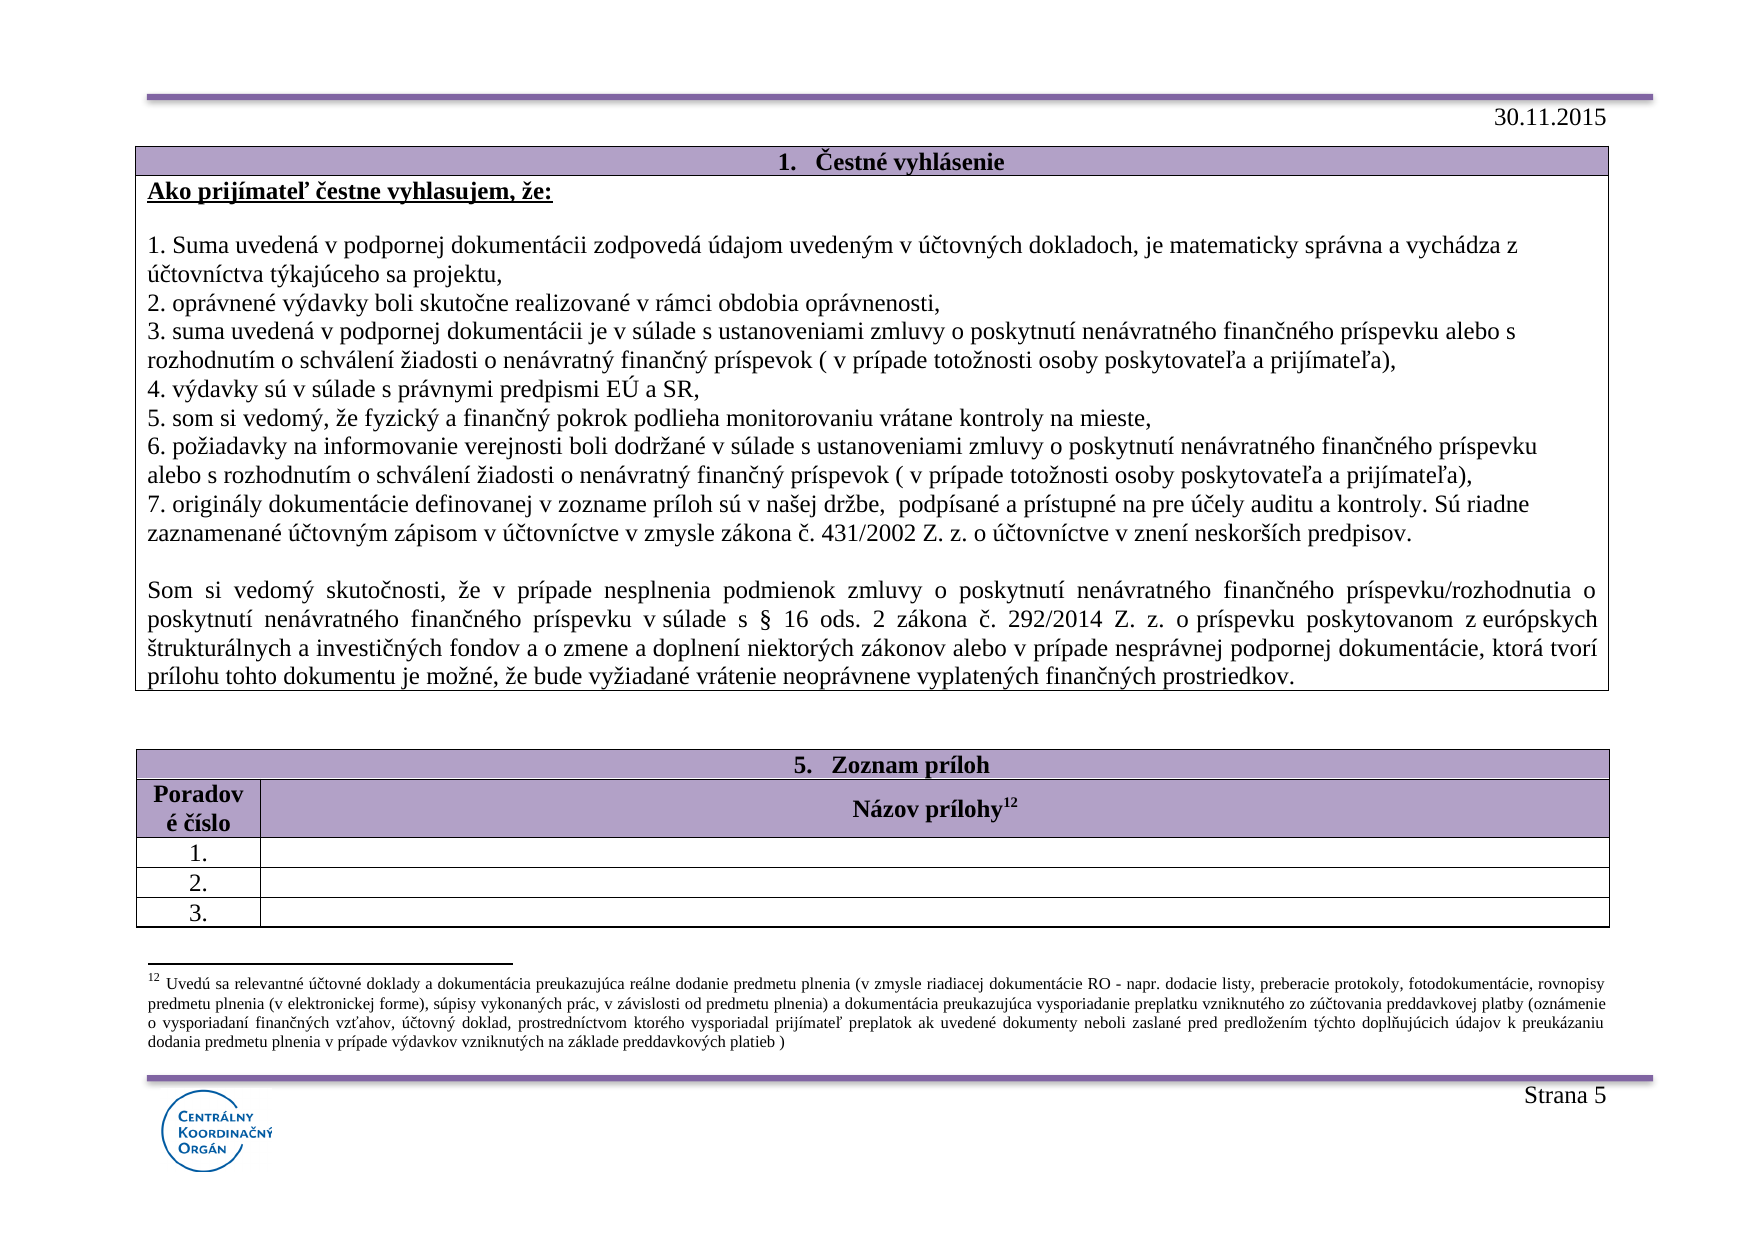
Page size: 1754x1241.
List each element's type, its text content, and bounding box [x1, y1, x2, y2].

table_header Čestné vyhlásenie [136, 147, 1608, 175]
table_cell [261, 838, 1609, 867]
table_cell 2. [137, 868, 260, 897]
table_cell Poradové číslo [137, 780, 260, 837]
table_cell Ako prijímateľ čestne vyhlasujem, že: 1. Suma uvedená v podpornej dokumentácii zodpovedá údajom uvedeným v účtovných dokladoch, je matematicky správna a vychádza z účtovníctva týkajúceho sa projektu, 2. oprávnené výdavky boli skutočne realizované v rámci obdobia oprávnenosti, 3. suma uvedená v podpornej dokumentácii je v súlade s ustanoveniami zmluvy o poskytnutí nenávratného finančného príspevku alebo s rozhodnutím o schválení žiadosti o nenávratný finančný príspevok ( v prípade totožnosti osoby poskytovateľa a prijímateľa), 4. výdavky sú v súlade s právnymi predpismi EÚ a SR, 5. som si vedomý, že fyzický a finančný pokrok podlieha monitorovaniu vrátane kontroly na mieste, 6. požiadavky na informovanie verejnosti boli dodržané v súlade s ustanoveniami zmluvy o poskytnutí nenávratného finančného príspevku alebo s rozhodnutím o schválení žiadosti o nenávratný finančný príspevok ( v prípade totožnosti osoby poskytovateľa a prijímateľa), 7. originály dokumentácie definovanej v zozname príloh sú v našej držbe, podpísané a prístupné na pre účely auditu a kontroly. Sú riadne zaznamenané účtovným zápisom v účtovníctve v zmysle zákona č. 431/2002 Z. z. o účtovníctve v znení neskorších predpisov. Som si vedomý skutočnosti, že v prípade nesplnenia podmienok zmluvy o poskytnutí nenávratného finančného príspevku/rozhodnutia o poskytnutí nenávratného finančného príspevku v súlade s § 16 ods. 2 zákona č. 292/2014 Z. z. o príspevku poskytovanom z európskych štrukturálnych a investičných fondov a o zmene a doplnení niektorých zákonov alebo v prípade nesprávnej podpornej dokumentácie, ktorá tvorí prílohu tohto dokumentu je možné, že bude vyžiadané vrátenie neoprávnene vyplatených finančných prostriedkov. [136, 176, 1608, 690]
table_cell 3. [137, 898, 260, 926]
table_cell [261, 868, 1609, 897]
table_cell [261, 898, 1609, 926]
table_cell Názov prílohy [261, 780, 1609, 837]
picture [159, 1088, 272, 1171]
table_cell 1. [137, 838, 260, 867]
table_header Zoznam príloh [137, 750, 1609, 778]
